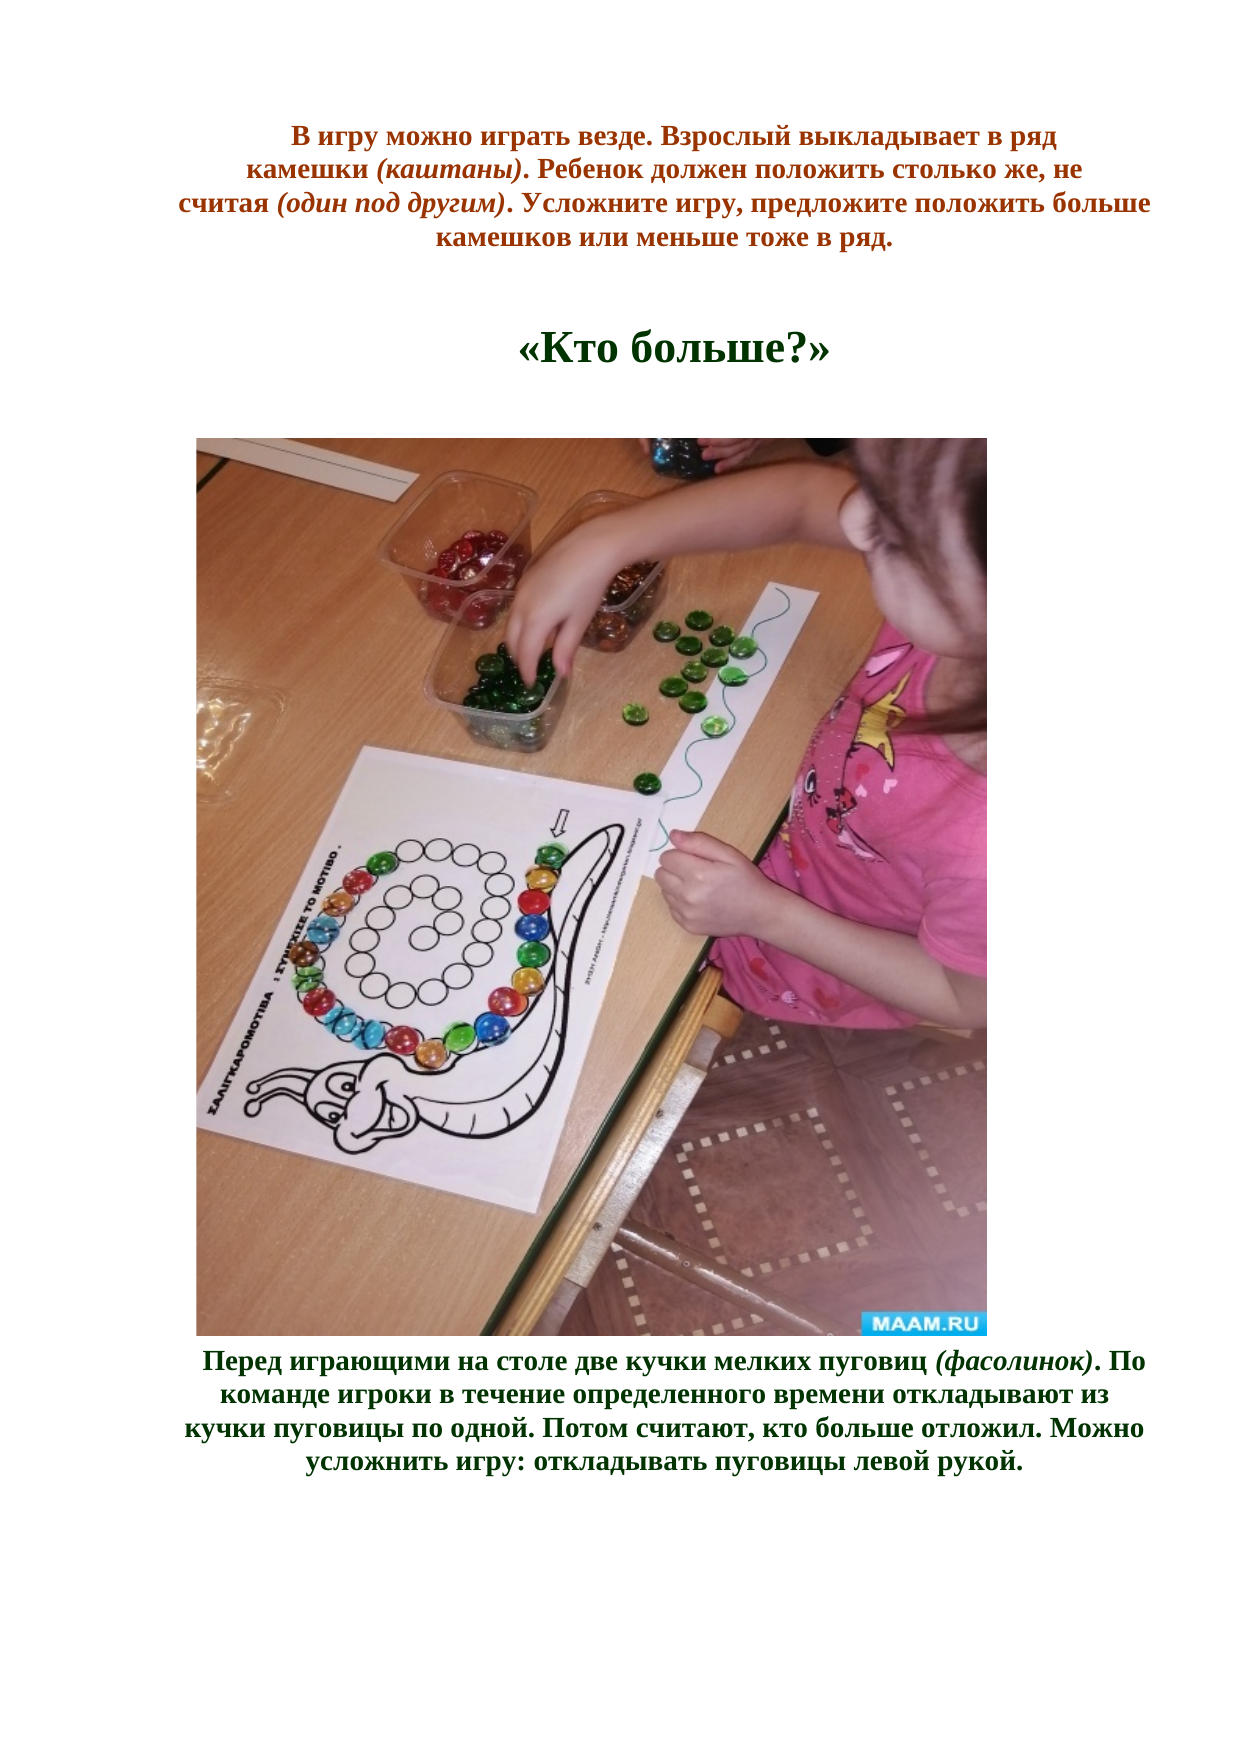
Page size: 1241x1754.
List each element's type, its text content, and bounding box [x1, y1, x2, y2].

picture [196, 438, 987, 1336]
text Перед играющими на столе две кучки мелких пуговиц (фасолинок). По команде игроки в течение определенного времени откладывают из кучки пуговицы по одной. Потом считают, кто больше отложил. Можно усложнить игру: откладывать пуговицы левой рукой. [177, 1343, 1152, 1477]
text «Кто больше?» [177, 319, 1152, 372]
text В игру можно играть везде. Взрослый выкладывает в ряд камешки (каштаны). Ребенок должен положить столько же, не считая (один под другим). Усложните игру, предложите положить больше камешков или меньше тоже в ряд. [177, 118, 1152, 252]
